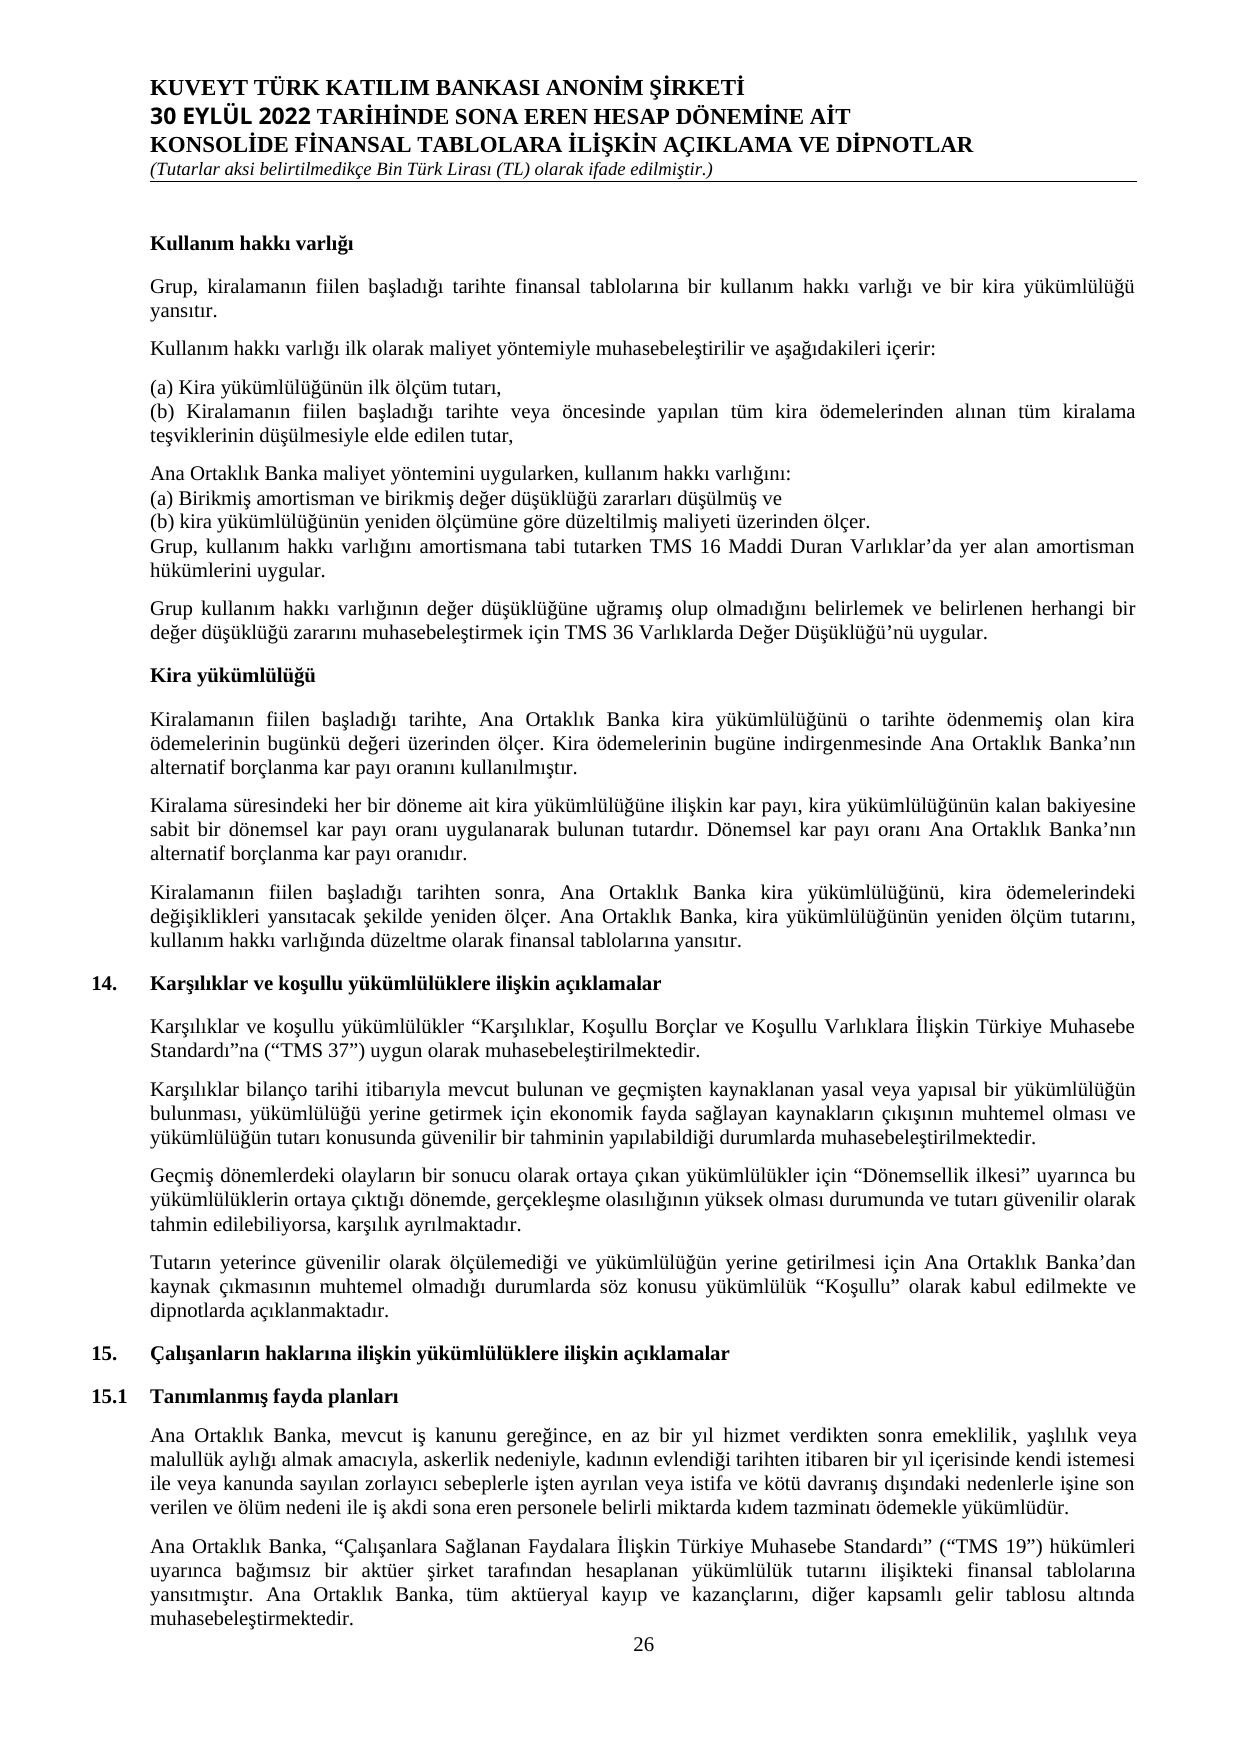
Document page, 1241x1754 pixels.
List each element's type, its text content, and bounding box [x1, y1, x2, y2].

text Karşılıklar bilanço tarihi itibarıyla mevcut bulunan ve geçmişten kaynaklanan yasal veya yapısal bir yükümlülüğün bulunması, yükümlülüğü yerine getirmek için ekonomik fayda sağlayan kaynakların çıkışının muhtemel olması ve yükümlülüğün tutarı konusunda güvenilir bir tahminin yapılabildiği durumlarda muhasebeleştirilmektedir. [150, 1077, 1137, 1149]
text Grup, kullanım hakkı varlığını amortismana tabi tutarken TMS 16 Maddi Duran Varlıklar’da yer alan amortisman hükümlerini uygular. [150, 533, 1137, 582]
text Geçmiş dönemlerdeki olayların bir sonucu olarak ortaya çıkan yükümlülükler için “Dönemsellik ilkesi” uyarınca bu yükümlülüklerin ortaya çıktığı dönemde, gerçekleşme olasılığının yüksek olması durumunda ve tutarı güvenilir olarak tahmin edilebiliyorsa, karşılık ayrılmaktadır. [150, 1163, 1137, 1236]
text Kiralamanın fiilen başladığı tarihte, Ana Ortaklık Banka kira yükümlülüğünü o tarihte ödenmemiş olan kira ödemelerinin bugünkü değeri üzerinden ölçer. Kira ödemelerinin bugüne indirgenmesinde Ana Ortaklık Banka’nın alternatif borçlanma kar payı oranını kullanılmıştır. [150, 707, 1137, 779]
text Ana Ortaklık Banka, “Çalışanlara Sağlanan Faydalara İlişkin Türkiye Muhasebe Standardı” (“TMS 19”) hükümleri uyarınca bağımsız bir aktüer şirket tarafından hesaplanan yükümlülük tutarını ilişikteki finansal tablolarına yansıtmıştır. Ana Ortaklık Banka, tüm aktüeryal kayıp ve kazançlarını, diğer kapsamlı gelir tablosu altında muhasebeleştirmektedir. [150, 1533, 1137, 1630]
text Tutarın yeterince güvenilir olarak ölçülemediği ve yükümlülüğün yerine getirilmesi için Ana Ortaklık Banka’dan kaynak çıkmasının muhtemel olmadığı durumlarda söz konusu yükümlülük “Koşullu” olarak kabul edilmekte ve dipnotlarda açıklanmaktadır. [150, 1250, 1137, 1322]
text 15.1 Tanımlanmış fayda planları [91, 1384, 1118, 1408]
text Grup, kiralamanın fiilen başladığı tarihte finansal tablolarına bir kullanım hakkı varlığı ve bir kira yükümlülüğü yansıtır. [150, 274, 1137, 322]
text Kiralama süresindeki her bir döneme ait kira yükümlülüğüne ilişkin kar payı, kira yükümlülüğünün kalan bakiyesine sabit bir dönemsel kar payı oranı uygulanarak bulunan tutardır. Dönemsel kar payı oranı Ana Ortaklık Banka’nın alternatif borçlanma kar payı oranıdır. [150, 793, 1137, 865]
text (b) kira yükümlülüğünün yeniden ölçümüne göre düzeltilmiş maliyeti üzerinden ölçer. [150, 509, 1137, 533]
text Kira yükümlülüğü [150, 663, 1137, 687]
text Kiralamanın fiilen başladığı tarihten sonra, Ana Ortaklık Banka kira yükümlülüğünü, kira ödemelerindeki değişiklikleri yansıtacak şekilde yeniden ölçer. Ana Ortaklık Banka, kira yükümlülüğünün yeniden ölçüm tutarını, kullanım hakkı varlığında düzeltme olarak finansal tablolarına yansıtır. [150, 880, 1137, 952]
text (b) Kiralamanın fiilen başladığı tarihte veya öncesinde yapılan tüm kira ödemelerinden alınan tüm kiralama teşviklerinin düşülmesiyle elde edilen tutar, [150, 399, 1137, 447]
text (a) Birikmiş amortisman ve birikmiş değer düşüklüğü zararları düşülmüş ve [150, 485, 1137, 509]
text Grup kullanım hakkı varlığının değer düşüklüğüne uğramış olup olmadığını belirlemek ve belirlenen herhangi bir değer düşüklüğü zararını muhasebeleştirmek için TMS 36 Varlıklarda Değer Düşüklüğü’nü uygular. [150, 596, 1137, 644]
text 14. Karşılıklar ve koşullu yükümlülüklere ilişkin açıklamalar [91, 971, 1137, 995]
text (a) Kira yükümlülüğünün ilk ölçüm tutarı, [150, 375, 1137, 399]
text Kullanım hakkı varlığı [150, 231, 1137, 255]
text Karşılıklar ve koşullu yükümlülükler “Karşılıklar, Koşullu Borçlar ve Koşullu Varlıklara İlişkin Türkiye Muhasebe Standardı”na (“TMS 37”) uygun olarak muhasebeleştirilmektedir. [150, 1014, 1137, 1062]
text Ana Ortaklık Banka, mevcut iş kanunu gereğince, en az bir yıl hizmet verdikten sonra emeklilik, yaşlılık veya malullük aylığı almak amacıyla, askerlik nedeniyle, kadının evlendiği tarihten itibaren bir yıl içerisinde kendi istemesi ile veya kanunda sayılan zorlayıcı sebeplerle işten ayrılan veya istifa ve kötü davranış dışındaki nedenlerle işine son verilen ve ölüm nedeni ile iş akdi sona eren personele belirli miktarda kıdem tazminatı ödemekle yükümlüdür. [150, 1423, 1137, 1519]
text Kullanım hakkı varlığı ilk olarak maliyet yöntemiyle muhasebeleştirilir ve aşağıdakileri içerir: [150, 336, 1137, 360]
text 15. Çalışanların haklarına ilişkin yükümlülüklere ilişkin açıklamalar [91, 1341, 1137, 1365]
text Ana Ortaklık Banka maliyet yöntemini uygularken, kullanım hakkı varlığını: [150, 461, 1137, 485]
